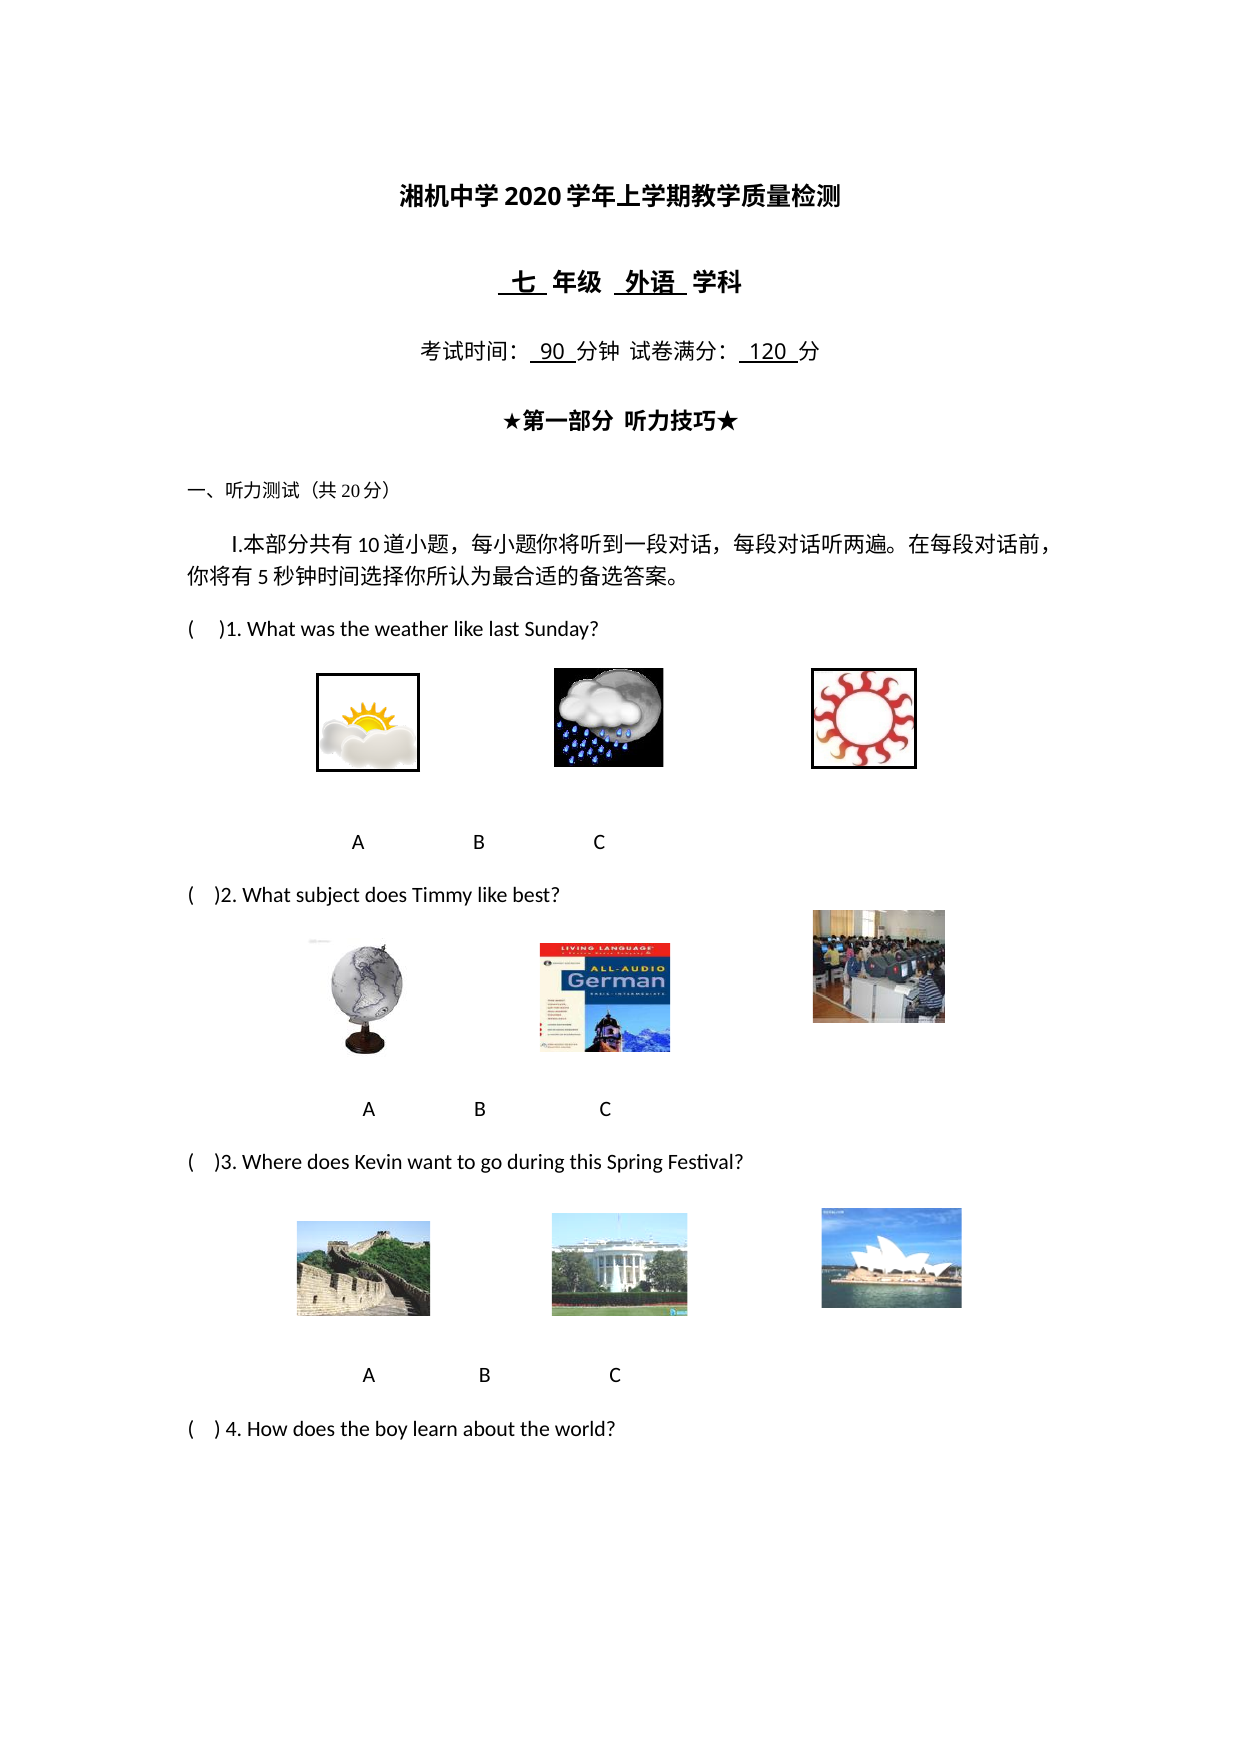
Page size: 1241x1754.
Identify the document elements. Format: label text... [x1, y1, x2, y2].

text A B C [187, 1359, 1053, 1391]
text Ⅰ.本部分共有10道小题，每小题你将听到一段对话，每段对话听两遍。在每段对话前，你将有5秒钟时间选择你所认为最合适的备选答案。 [187, 526, 1053, 591]
text 湘机中学2020学年上学期教学质量检测 [187, 162, 1053, 227]
text A B C [187, 825, 1053, 858]
picture [814, 671, 914, 766]
picture [539, 943, 671, 1052]
picture [554, 668, 664, 767]
text ( )2. What subject does Timmy like best? [187, 879, 1053, 911]
text 一、听力测试（共20分） [187, 473, 1053, 505]
text A B C [187, 1092, 1053, 1124]
picture [812, 910, 945, 1023]
picture [319, 676, 417, 769]
picture [307, 938, 423, 1060]
text ( )3. Where does Kevin want to go during this Spring Festival? [187, 1145, 1053, 1178]
text --Sorry, that's too difficult to imagine. The world is changing so fast! [821, 1208, 962, 1308]
text 七 年级 外语 学科 [187, 248, 1053, 313]
text ( )1. What was the weather like last Sunday? [187, 612, 1053, 644]
text 考试时间： 90 分钟 试卷满分： 120 分 [187, 334, 1053, 366]
text ( ) 4. How does the boy learn about the world? [187, 1412, 1053, 1444]
text ★第一部分 听力技巧★ [187, 387, 1053, 452]
